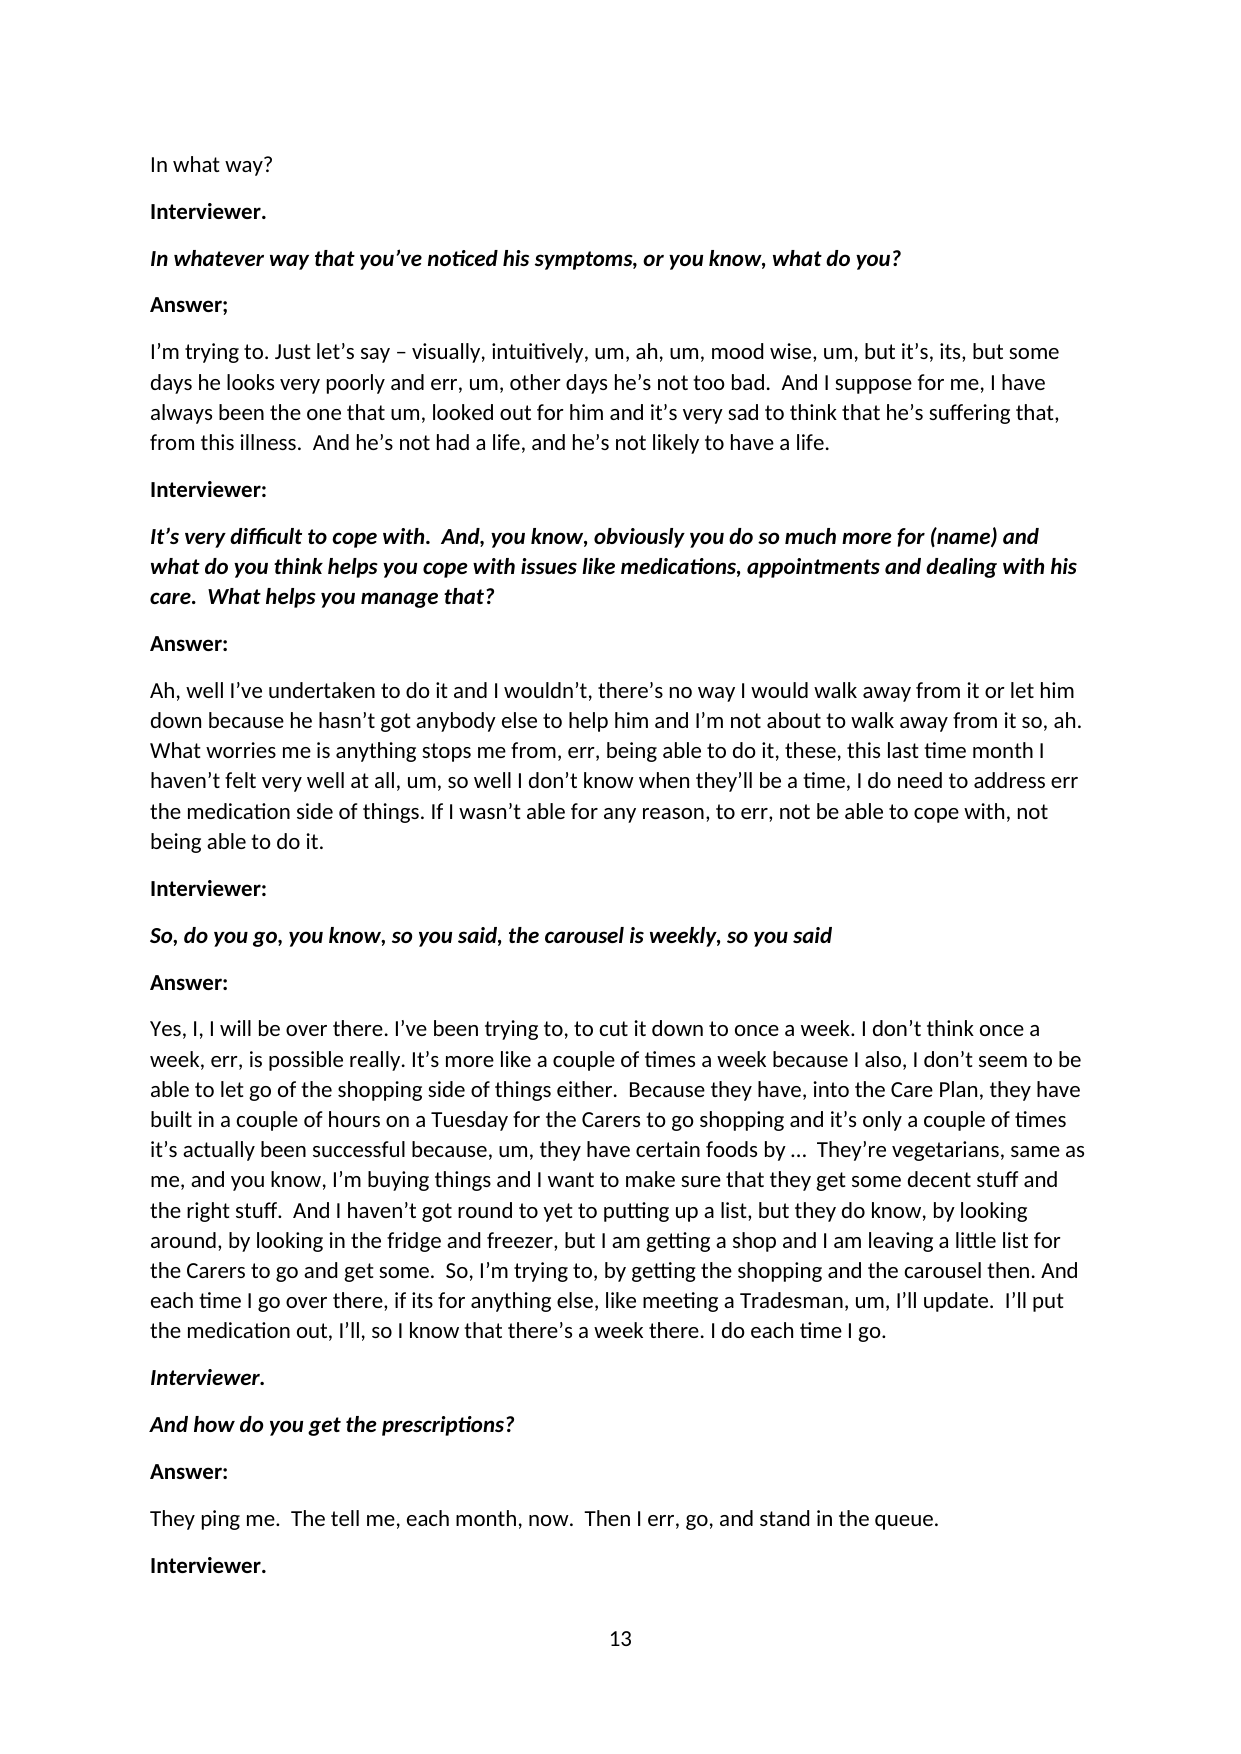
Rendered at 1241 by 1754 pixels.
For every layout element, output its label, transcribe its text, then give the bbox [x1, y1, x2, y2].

text Interviewer: [150, 475, 1090, 503]
text And how do you get the prescriptions? [150, 1410, 1090, 1438]
text Ah, well I’ve undertaken to do it and I wouldn’t, there’s no way I would walk away from it or let him down because he hasn’t got anybody else to help him and I’m not about to walk away from it so, ah. What worries me is anything stops me from, err, being able to do it, these, this last time month I haven’t felt very well at all, um, so well I don’t know when they’ll be a time, I do need to address err the medication side of things. If I wasn’t able for any reason, to err, not be able to cope with, not being able to do it. [150, 676, 1090, 855]
text Answer: [150, 968, 1090, 996]
text They ping me. The tell me, each month, now. Then I err, go, and stand in the queue. [150, 1504, 1090, 1532]
text In whatever way that you’ve noticed his symptoms, or you know, what do you? [150, 244, 1090, 272]
text Answer; [150, 291, 1090, 319]
text Interviewer: [150, 874, 1090, 902]
text Interviewer. [150, 197, 1090, 225]
text Interviewer. [150, 1363, 1090, 1392]
text Answer: [150, 1457, 1090, 1485]
text Answer: [150, 629, 1090, 657]
text Yes, I, I will be over there. I’ve been trying to, to cut it down to once a week. I don’t think once a week, err, is possible really. It’s more like a couple of times a week because I also, I don’t seem to be able to let go of the shopping side of things either. Because they have, into the Care Plan, they have built in a couple of hours on a Tuesday for the Carers to go shopping and it’s only a couple of times it’s actually been successful because, um, they have certain foods by … They’re vegetarians, same as me, and you know, I’m buying things and I want to make sure that they get some decent stuff and the right stuff. And I haven’t got round to yet to putting up a list, but they do know, by looking around, by looking in the fridge and freezer, but I am getting a shop and I am leaving a little list for the Carers to go and get some. So, I’m trying to, by getting the shopping and the carousel then. And each time I go over there, if its for anything else, like meeting a Tradesman, um, I’ll update. I’ll put the medication out, I’ll, so I know that there’s a week there. I do each time I go. [150, 1014, 1090, 1345]
text I’m trying to. Just let’s say – visually, intuitively, um, ah, um, mood wise, um, but it’s, its, but some days he looks very poorly and err, um, other days he’s not too bad. And I suppose for me, I have always been the one that um, looked out for him and it’s very sad to think that he’s suffering that, from this illness. And he’s not had a life, and he’s not likely to have a life. [150, 337, 1090, 456]
text Interviewer. [150, 1551, 1090, 1579]
text It’s very difficult to cope with. And, you know, obviously you do so much more for (name) and what do you think helps you cope with issues like medications, appointments and dealing with his care. What helps you manage that? [150, 522, 1090, 610]
text So, do you go, you know, so you said, the carousel is weekly, so you said [150, 921, 1090, 949]
text In what way? [150, 150, 1090, 178]
